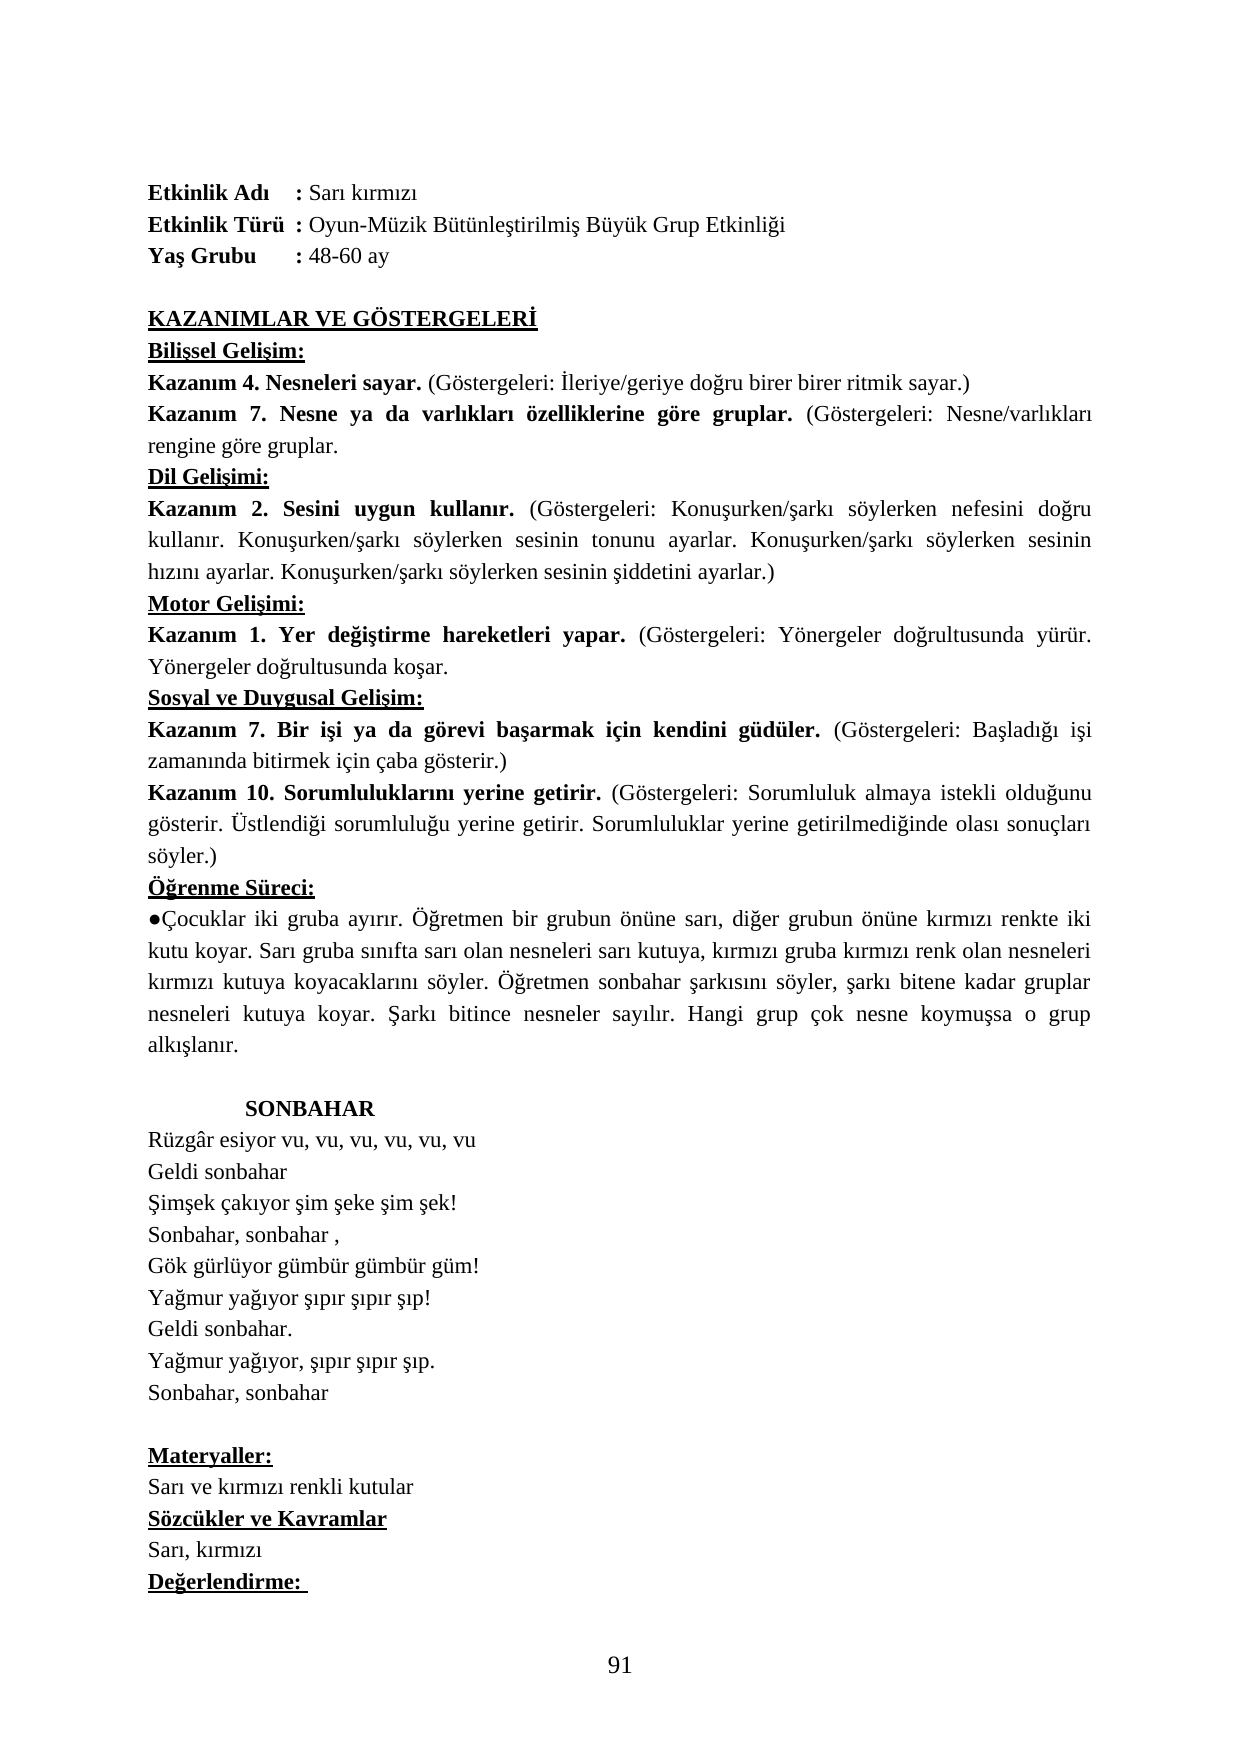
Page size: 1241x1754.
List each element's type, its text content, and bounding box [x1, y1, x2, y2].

text SONBAHAR [148, 1094, 1092, 1121]
text Kazanım 4. Nesneleri sayar. (Göstergeleri: İleriye/geriye doğru birer birer ritmik sayar.) [148, 369, 1092, 395]
text Geldi sonbahar [148, 1158, 1092, 1184]
text Sonbahar, sonbahar , [148, 1221, 1092, 1247]
text Etkinlik Adı : Sarı kırmızı [148, 179, 1092, 206]
text Bilişsel Gelişim: [148, 337, 1092, 363]
text Kazanım 7. Nesne ya da varlıkları özelliklerine göre gruplar. (Göstergeleri: Nesne/varlıkları rengine göre gruplar. [148, 400, 1092, 458]
text Yağmur yağıyor, şıpır şıpır şıp. [148, 1347, 1092, 1373]
text Geldi sonbahar. [148, 1316, 1092, 1342]
text Değerlendirme: [148, 1568, 1092, 1594]
text Şimşek çakıyor şim şeke şim şek! [148, 1189, 1092, 1216]
text Sosyal ve Duygusal Gelişim: [148, 684, 1092, 711]
text Sözcükler ve Kavramlar [148, 1505, 1092, 1531]
text Motor Gelişimi: [148, 589, 1092, 616]
text Dil Gelişimi: [148, 463, 1092, 490]
text Sarı ve kırmızı renkli kutular [148, 1473, 1092, 1500]
text Öğrenme Süreci: [148, 874, 1092, 900]
text Kazanım 7. Bir işi ya da görevi başarmak için kendini güdüler. (Göstergeleri: Başladığı işi zamanında bitirmek için çaba gösterir.) [148, 716, 1092, 774]
text ●Çocuklar iki gruba ayırır. Öğretmen bir grubun önüne sarı, diğer grubun önüne kırmızı renkte iki kutu koyar. Sarı gruba sınıfta sarı olan nesneleri sarı kutuya, kırmızı gruba kırmızı renk olan nesneleri kırmızı kutuya koyacaklarını söyler. Öğretmen sonbahar şarkısını söyler, şarkı bitene kadar gruplar nesneleri kutuya koyar. Şarkı bitince nesneler sayılır. Hangi grup çok nesne koymuşsa o grup alkışlanır. [148, 905, 1092, 1058]
text Etkinlik Türü : Oyun-Müzik Bütünleştirilmiş Büyük Grup Etkinliği [148, 211, 1092, 237]
text Rüzgâr esiyor vu, vu, vu, vu, vu, vu [148, 1126, 1092, 1152]
text Gök gürlüyor gümbür gümbür güm! [148, 1252, 1092, 1279]
text KAZANIMLAR VE GÖSTERGELERİ [148, 306, 1092, 332]
text Yağmur yağıyor şıpır şıpır şıp! [148, 1284, 1092, 1310]
text Yaş Grubu : 48-60 ay [148, 242, 1092, 269]
text Sonbahar, sonbahar [148, 1379, 1092, 1405]
text Kazanım 10. Sorumluluklarını yerine getirir. (Göstergeleri: Sorumluluk almaya istekli olduğunu gösterir. Üstlendiği sorumluluğu yerine getirir. Sorumluluklar yerine getirilmediğinde olası sonuçları söyler.) [148, 779, 1092, 868]
text Materyaller: [148, 1442, 1092, 1468]
text Sarı, kırmızı [148, 1536, 1092, 1563]
text Kazanım 1. Yer değiştirme hareketleri yapar. (Göstergeleri: Yönergeler doğrultusunda yürür. Yönergeler doğrultusunda koşar. [148, 621, 1092, 679]
text Kazanım 2. Sesini uygun kullanır. (Göstergeleri: Konuşurken/şarkı söylerken nefesini doğru kullanır. Konuşurken/şarkı söylerken sesinin tonunu ayarlar. Konuşurken/şarkı söylerken sesinin hızını ayarlar. Konuşurken/şarkı söylerken sesinin şiddetini ayarlar.) [148, 495, 1092, 584]
